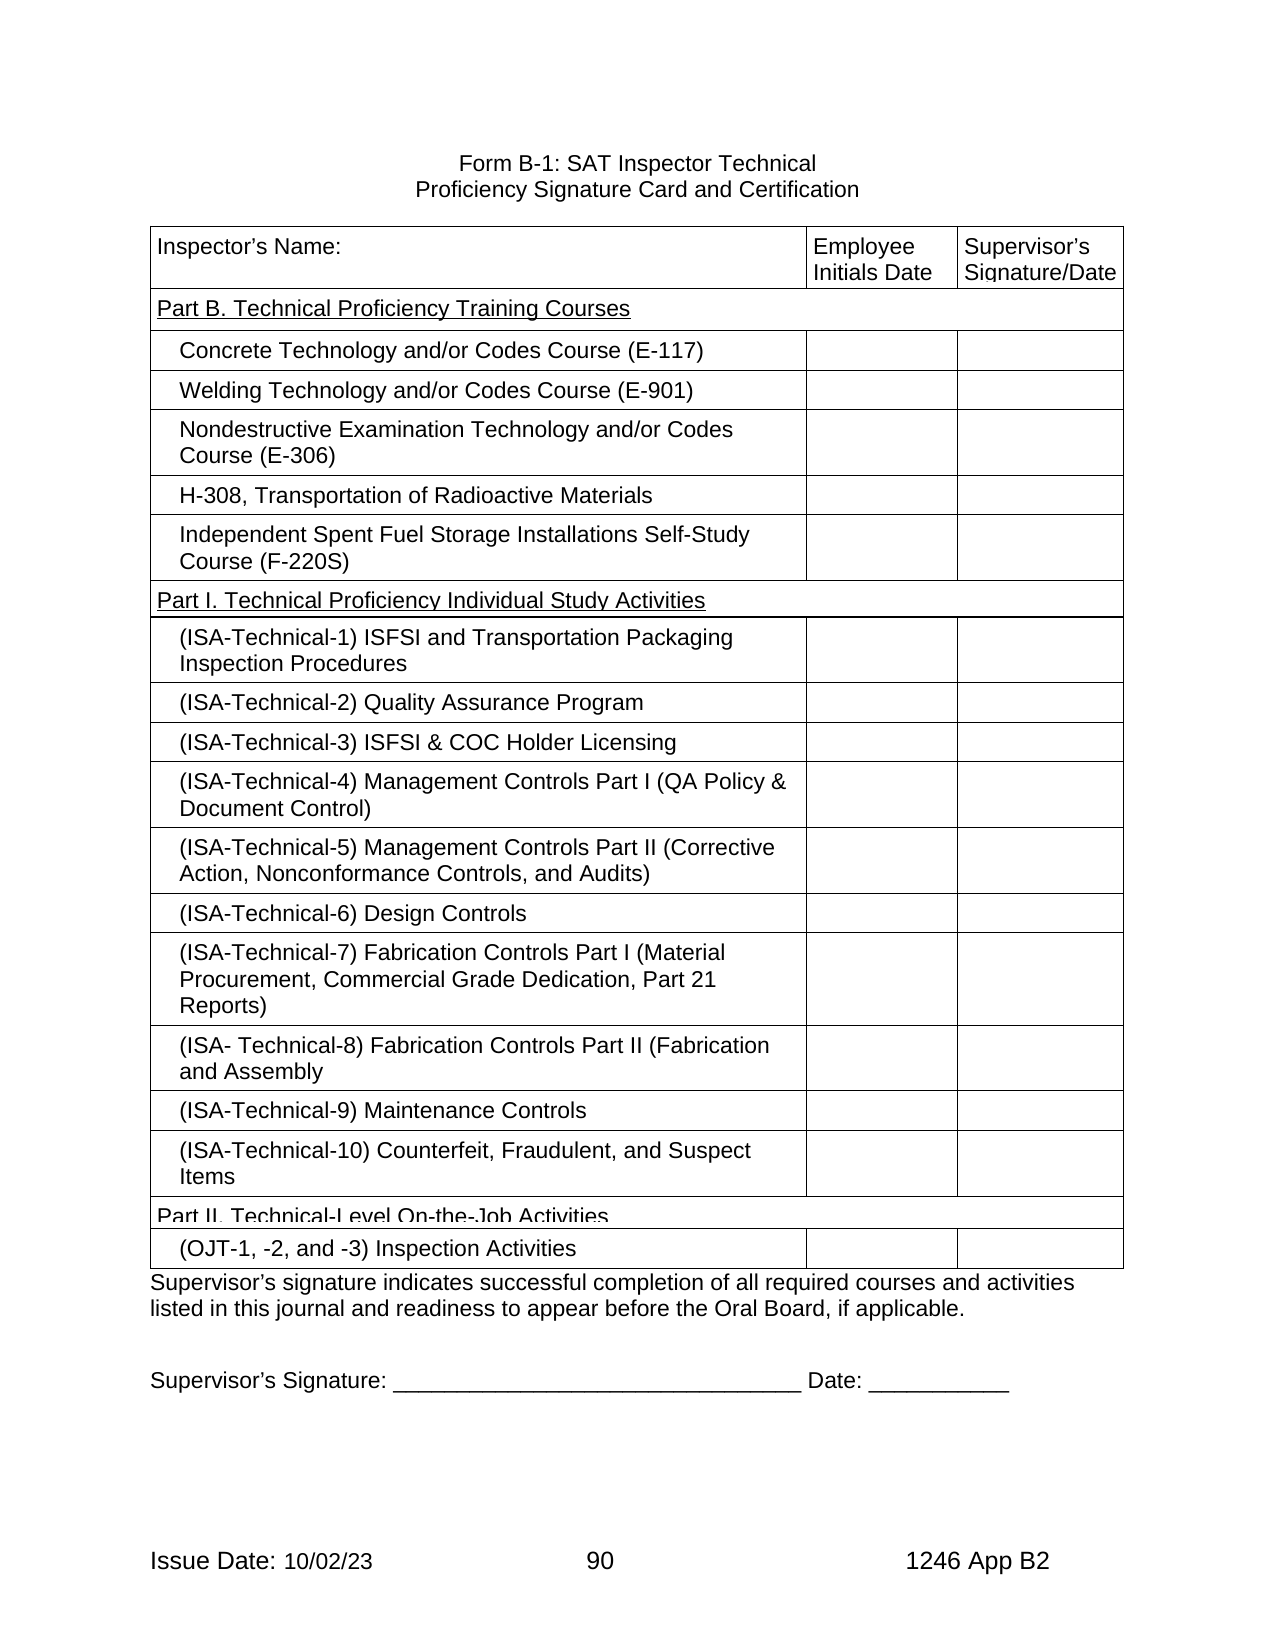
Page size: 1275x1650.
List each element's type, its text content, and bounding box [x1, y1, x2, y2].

table_cell (ISA-Technical-7) Fabrication Controls Part I (Material Procurement, Commercial Grade Dedication, Part 21 Reports) [151, 933, 806, 1024]
table_cell [807, 371, 957, 409]
table_cell [958, 723, 1123, 761]
table_cell [958, 894, 1123, 932]
table_cell (ISA-Technical-1) ISFSI and Transportation Packaging Inspection Procedures [151, 618, 806, 682]
table_cell [958, 683, 1123, 722]
table_cell [958, 515, 1123, 580]
subtitle Form B-1: SAT Inspector Technical Proficiency Signature Card and Certification [150, 150, 1125, 203]
table_cell (ISA- Technical-8) Fabrication Controls Part II (Fabrication and Assembly [151, 1026, 806, 1090]
table_cell [807, 410, 957, 475]
table_cell [807, 683, 957, 722]
table_cell Concrete Technology and/or Codes Course (E-117) [151, 331, 806, 369]
table_cell [807, 1026, 957, 1090]
table_cell [958, 1091, 1123, 1130]
table_cell (OJT-1, -2, and -3) Inspection Activities [151, 1229, 806, 1268]
table_cell [958, 1131, 1123, 1196]
table_cell [807, 894, 957, 932]
table_cell [958, 933, 1123, 1024]
table_cell Welding Technology and/or Codes Course (E-901) [151, 371, 806, 409]
table_cell Part II. Technical-Level On-the-Job Activities [151, 1197, 1123, 1228]
table_cell [807, 933, 957, 1024]
table_cell [958, 371, 1123, 409]
table_cell [958, 1026, 1123, 1090]
table_cell Part B. Technical Proficiency Training Courses [151, 289, 1123, 330]
table_cell [807, 762, 957, 827]
table_cell [807, 1091, 957, 1130]
table_cell [807, 1229, 957, 1268]
table_header Inspector’s Name: [151, 227, 806, 288]
table_cell [807, 515, 957, 580]
table_header Supervisor’s Signature/Date [958, 227, 1123, 288]
table_cell [807, 1131, 957, 1196]
table_cell [807, 331, 957, 369]
table_cell [958, 618, 1123, 682]
table_cell [807, 618, 957, 682]
table_cell (ISA-Technical-3) ISFSI & COC Holder Licensing [151, 723, 806, 761]
text Supervisor’s Signature: ________________________________ Date: ___________ [150, 1367, 1125, 1393]
table_header Employee Initials Date [807, 227, 957, 288]
table_cell Part I. Technical Proficiency Individual Study Activities [151, 581, 1123, 616]
table_cell (ISA-Technical-5) Management Controls Part II (Corrective Action, Nonconformance Controls, and Audits) [151, 828, 806, 893]
table_cell Independent Spent Fuel Storage Installations Self-Study Course (F-220S) [151, 515, 806, 580]
table_cell [958, 1229, 1123, 1268]
table_cell [958, 828, 1123, 893]
table_cell [807, 828, 957, 893]
table_cell Nondestructive Examination Technology and/or Codes Course (E-306) [151, 410, 806, 475]
table_cell H-308, Transportation of Radioactive Materials [151, 476, 806, 514]
table_cell (ISA-Technical-2) Quality Assurance Program [151, 683, 806, 722]
table_cell (ISA-Technical-9) Maintenance Controls [151, 1091, 806, 1130]
table_cell [958, 331, 1123, 369]
table_cell [807, 723, 957, 761]
table_cell [958, 762, 1123, 827]
table_cell (ISA-Technical-6) Design Controls [151, 894, 806, 932]
table_cell (ISA-Technical-10) Counterfeit, Fraudulent, and Suspect Items [151, 1131, 806, 1196]
table_cell [958, 476, 1123, 514]
text Supervisor’s signature indicates successful completion of all required courses and activities listed in this journal and readiness to appear before the Oral Board, if applicable. [150, 1269, 1125, 1321]
table_cell (ISA-Technical-4) Management Controls Part I (QA Policy & Document Control) [151, 762, 806, 827]
table_cell [807, 476, 957, 514]
table_cell [958, 410, 1123, 475]
